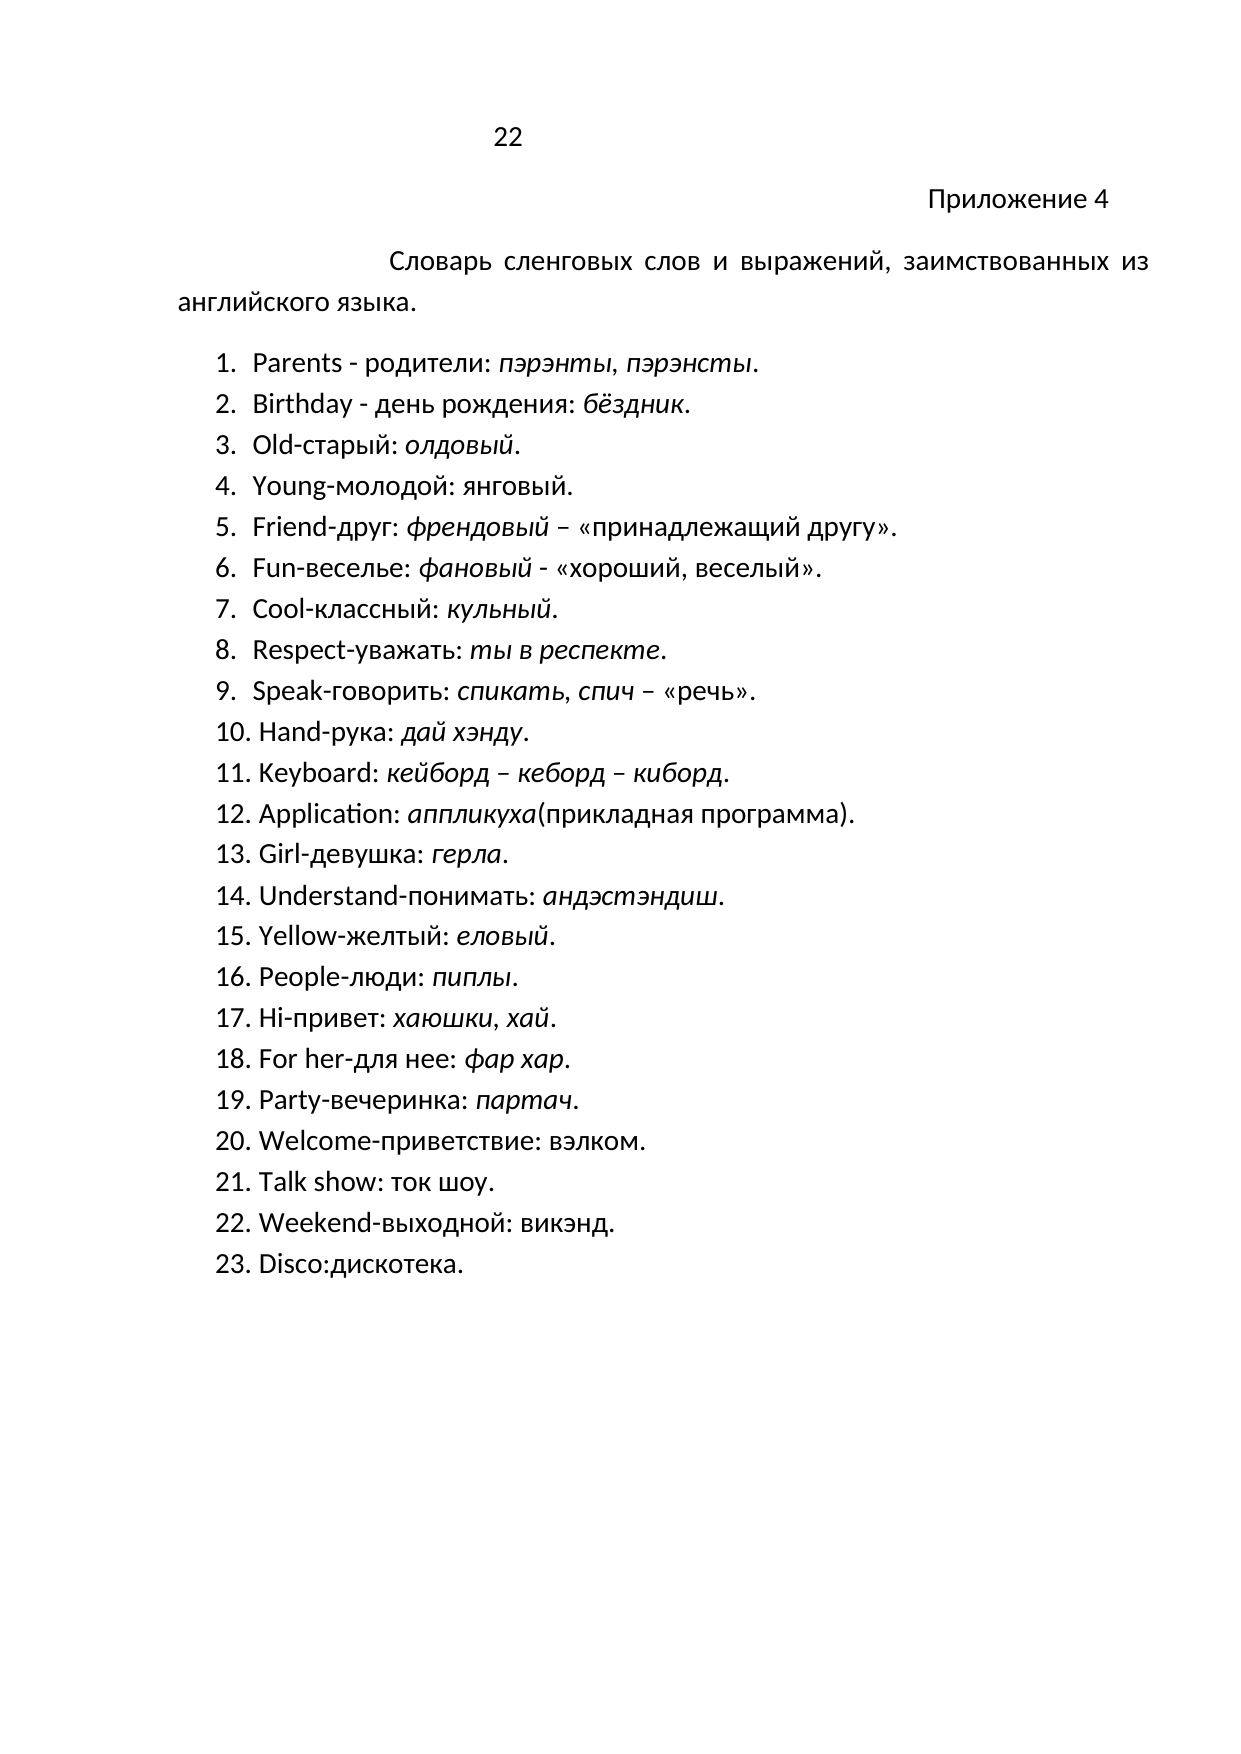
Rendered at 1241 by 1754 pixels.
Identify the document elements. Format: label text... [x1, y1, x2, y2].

list Hi-привет: хаюшки, хай. [215, 999, 1152, 1035]
list Yellow-желтый: еловый. [215, 917, 1152, 953]
list Welcome-приветствие: вэлком. [215, 1122, 1152, 1158]
list People-люди: пиплы. [215, 958, 1152, 994]
list Talk show: ток шоу. [215, 1163, 1152, 1199]
list For her-для нее: фар хар. [215, 1040, 1152, 1076]
text Словарь сленговых слов и выражений, заимствованных из английского языка. [177, 242, 1152, 318]
list Birthday - день рождения: бёздник. [215, 385, 1152, 421]
list Cool-классный: кульный. [215, 590, 1152, 626]
list Speak-говорить: спикать, спич – «речь». [215, 672, 1152, 707]
list Party-вечеринка: партач. [215, 1081, 1152, 1117]
list Understand-понимать: андэстэндиш. [215, 877, 1152, 912]
list Parents - родители: пэрэнты, пэрэнсты. [215, 344, 1152, 380]
list Fun-веселье: фановый - «хороший, веселый». [215, 549, 1152, 585]
list Respect-уважать: ты в респекте. [215, 631, 1152, 667]
text Приложение 4 [177, 180, 1152, 216]
list Application: аппликуха(прикладная программа). [215, 795, 1152, 830]
text 22 [177, 118, 1152, 154]
list Friend-друг: френдовый – «принадлежащий другу». [215, 508, 1152, 544]
list Keyboard: кeйборд – кeборд – кuборд. [215, 754, 1152, 789]
list Old-старый: олдовый. [215, 426, 1152, 462]
list Girl-девушка: герла. [215, 836, 1152, 871]
list Disco:дискотека. [215, 1245, 1152, 1281]
list Hand-рука: дай хэнду. [215, 713, 1152, 748]
list Weekend-выходной: викэнд. [215, 1204, 1152, 1240]
list Young-молодой: янговый. [215, 467, 1152, 503]
